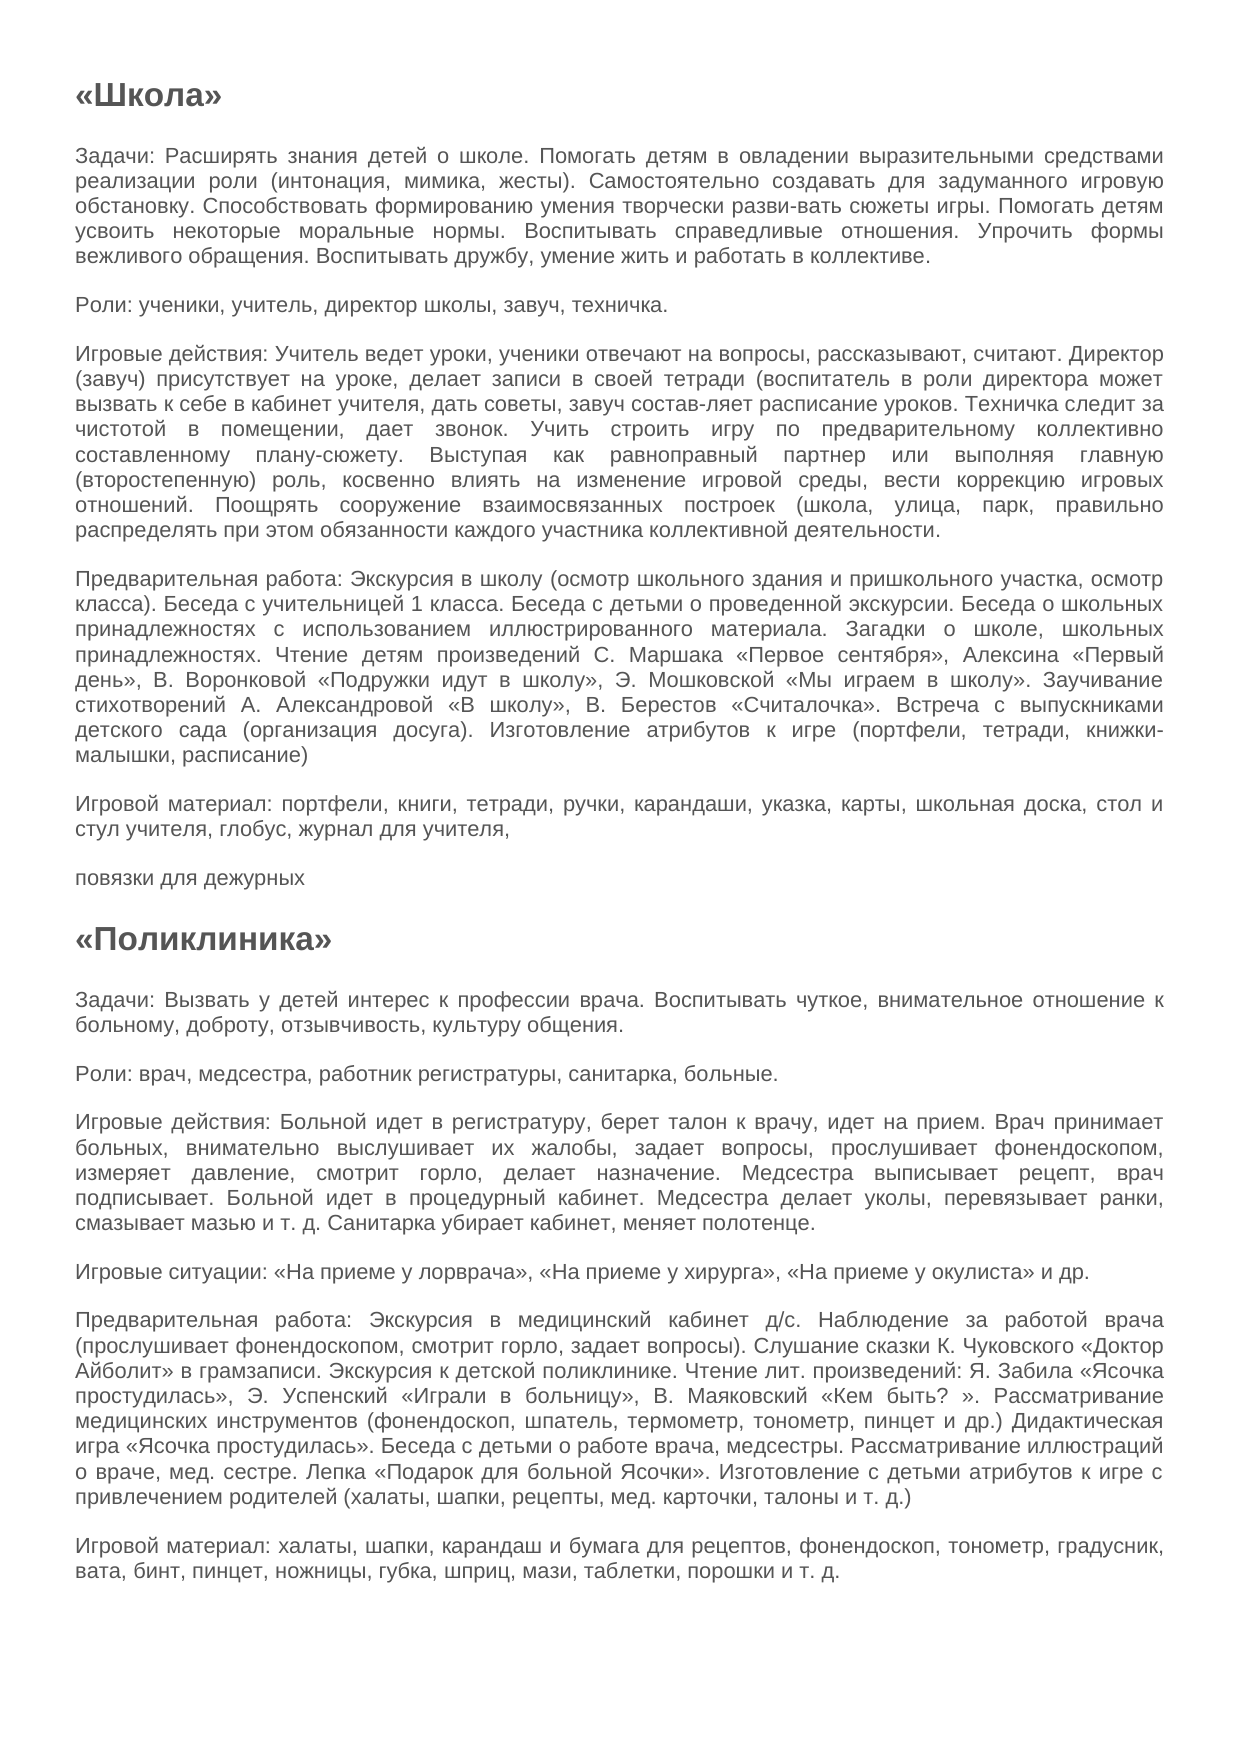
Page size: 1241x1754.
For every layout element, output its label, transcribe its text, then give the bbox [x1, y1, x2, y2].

text Задачи: Расширять знания детей о школе. Помогать детям в овладении выразительными средствами реализации роли (интонация, мимика, жесты). Самостоятельно создавать для задуманного игровую обстановку. Способствовать формированию умения творчески разви-вать сюжеты игры. Помогать детям усвоить некоторые моральные нормы. Воспитывать справедливые отношения. Упрочить формы вежливого обращения. Воспитывать дружбу, умение жить и работать в коллективе. [75, 143, 1165, 269]
text Игровые действия: Больной идет в регистратуру, берет талон к врачу, идет на прием. Врач принимает больных, внимательно выслушивает их жалобы, задает вопросы, прослушивает фонендоскопом, измеряет давление, смотрит горло, делает назначение. Медсестра выписывает рецепт, врач подписывает. Больной идет в процедурный кабинет. Медсестра делает уколы, перевязывает ранки, смазывает мазью и т. д. Санитарка убирает кабинет, меняет полотенце. [75, 1109, 1165, 1235]
text Предварительная работа: Экскурсия в школу (осмотр школьного здания и пришкольного участка, осмотр класса). Беседа с учительницей 1 класса. Беседа с детьми о проведенной экскурсии. Беседа о школьных принадлежностях с использованием иллюстрированного материала. Загадки о школе, школьных принадлежностях. Чтение детям произведений С. Маршака «Первое сентября», Алексина «Первый день», В. Воронковой «Подружки идут в школу», Э. Мошковской «Мы играем в школу». Заучивание стихотворений А. Александровой «В школу», В. Берестов «Считалочка». Встреча с выпускниками детского сада (организация досуга). Изготовление атрибутов к игре (портфели, тетради, книжки-малышки, расписание) [75, 566, 1165, 767]
text Предварительная работа: Экскурсия в медицинский кабинет д/с. Наблюдение за работой врача (прослушивает фонендоскопом, смотрит горло, задает вопросы). Слушание сказки К. Чуковского «Доктор Айболит» в грамзаписи. Экскурсия к детской поликлинике. Чтение лит. произведений: Я. Забила «Ясочка простудилась», Э. Успенский «Играли в больницу», В. Маяковский «Кем быть? ». Рассматривание медицинских инструментов (фонендоскоп, шпатель, термометр, тонометр, пинцет и др.) Дидактическая игра «Ясочка простудилась». Беседа с детьми о работе врача, медсестры. Рассматривание иллюстраций о враче, мед. сестре. Лепка «Подарок для больной Ясочки». Изготовление с детьми атрибутов к игре с привлечением родителей (халаты, шапки, рецепты, мед. карточки, талоны и т. д.) [75, 1307, 1165, 1509]
text Игровой материал: портфели, книги, тетради, ручки, карандаши, указка, карты, школьная доска, стол и стул учителя, глобус, журнал для учителя, [75, 791, 1165, 841]
text Игровые ситуации: «На приеме у лорврача», «На приеме у хирурга», «На приеме у окулиста» и др. [75, 1259, 1165, 1284]
text Игровой материал: халаты, шапки, карандаш и бумага для рецептов, фонендоскоп, тонометр, градусник, вата, бинт, пинцет, ножницы, губка, шприц, мази, таблетки, порошки и т. д. [75, 1532, 1165, 1583]
text «Поликлиника» [75, 919, 1165, 958]
text Задачи: Вызвать у детей интерес к профессии врача. Воспитывать чуткое, внимательное отношение к больному, доброту, отзывчивость, культуру общения. [75, 987, 1165, 1037]
text Роли: врач, медсестра, работник регистратуры, санитарка, больные. [75, 1061, 1165, 1086]
text «Школа» [75, 75, 1165, 113]
text Игровые действия: Учитель ведет уроки, ученики отвечают на вопросы, рассказывают, считают. Директор (завуч) присутствует на уроке, делает записи в своей тетради (воспитатель в роли директора может вызвать к себе в кабинет учителя, дать советы, завуч состав-ляет расписание уроков. Техничка следит за чистотой в помещении, дает звонок. Учить строить игру по предварительному коллективно составленному плану-сюжету. Выступая как равноправный партнер или выполняя главную (второстепенную) роль, косвенно влиять на изменение игровой среды, вести коррекцию игровых отношений. Поощрять сооружение взаимосвязанных построек (школа, улица, парк, правильно распределять при этом обязанности каждого участника коллективной деятельности. [75, 341, 1165, 542]
text повязки для дежурных [75, 865, 1165, 890]
text Роли: ученики, учитель, директор школы, завуч, техничка. [75, 292, 1165, 317]
